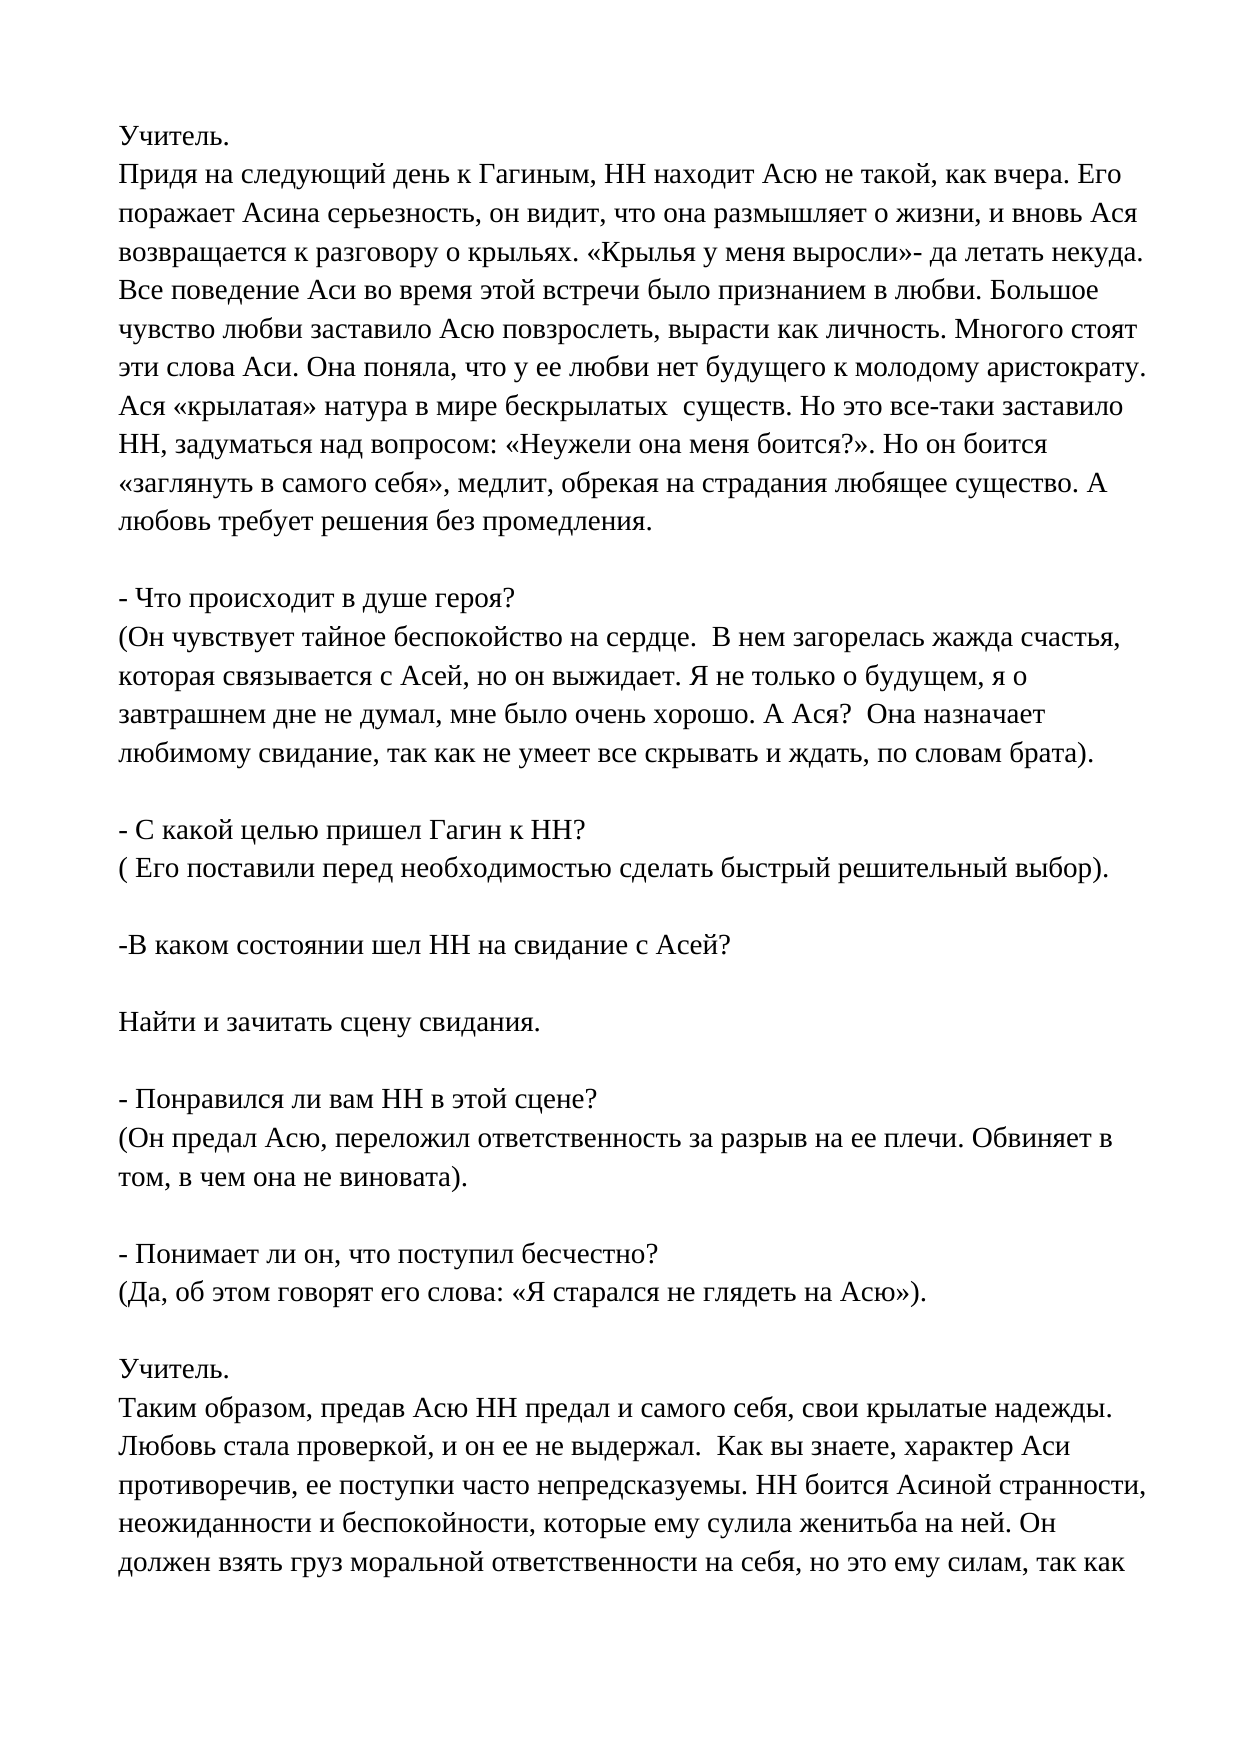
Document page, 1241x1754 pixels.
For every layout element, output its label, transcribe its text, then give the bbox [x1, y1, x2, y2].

list - Понимает ли он, что поступил бесчестно? [118, 1236, 1152, 1269]
list НН, задуматься над вопросом: «Неужели она меня боится?». Но он боится «заглянуть в самого себя», медлит, обрекая на страдания любящее существо. А любовь требует решения без промедления. [118, 426, 1152, 537]
list (Он чувствует тайное беспокойство на сердце. В нем загорелась жажда счастья, которая связывается с Асей, но он выжидает. Я не только о будущем, я о завтрашнем дне не думал, мне было очень хорошо. А Ася? Она назначает любимому свидание, так как не умеет все скрывать и ждать, по словам брата). [118, 619, 1152, 768]
list Учитель. [118, 118, 1152, 152]
list Найти и зачитать сцену свидания. [118, 1004, 1152, 1038]
list Все поведение Аси во время этой встречи было признанием в любви. Большое чувство любви заставило Асю повзрослеть, вырасти как личность. Многого стоят эти слова Аси. Она поняла, что у ее любви нет будущего к молодому аристократу. [118, 272, 1152, 383]
list (Он предал Асю, переложил ответственность за разрыв на ее плечи. Обвиняет в том, в чем она не виновата). [118, 1120, 1152, 1192]
list - С какой целью пришел Гагин к НН? [118, 812, 1152, 845]
list (Да, об этом говорят его слова: «Я старался не глядеть на Асю»). [118, 1274, 1152, 1308]
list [118, 1390, 1152, 1578]
list - Понравился ли вам НН в этой сцене? [118, 1082, 1152, 1115]
list Придя на следующий день к Гагиным, НН находит Асю не такой, как вчера. Его поражает Асина серьезность, он видит, что она размышляет о жизни, и вновь Ася возвращается к разговору о крыльях. «Крылья у меня выросли»- да летать некуда. [118, 157, 1152, 267]
list - Что происходит в душе героя? [118, 581, 1152, 614]
list -В каком состоянии шел НН на свидание с Асей? [118, 927, 1152, 961]
list Учитель. [118, 1351, 1152, 1385]
list Ася «крылатая» натура в мире бескрылатых существ. Но это все-таки заставило [118, 388, 1152, 421]
list ( Его поставили перед необходимостью сделать быстрый решительный выбор). [118, 850, 1152, 884]
